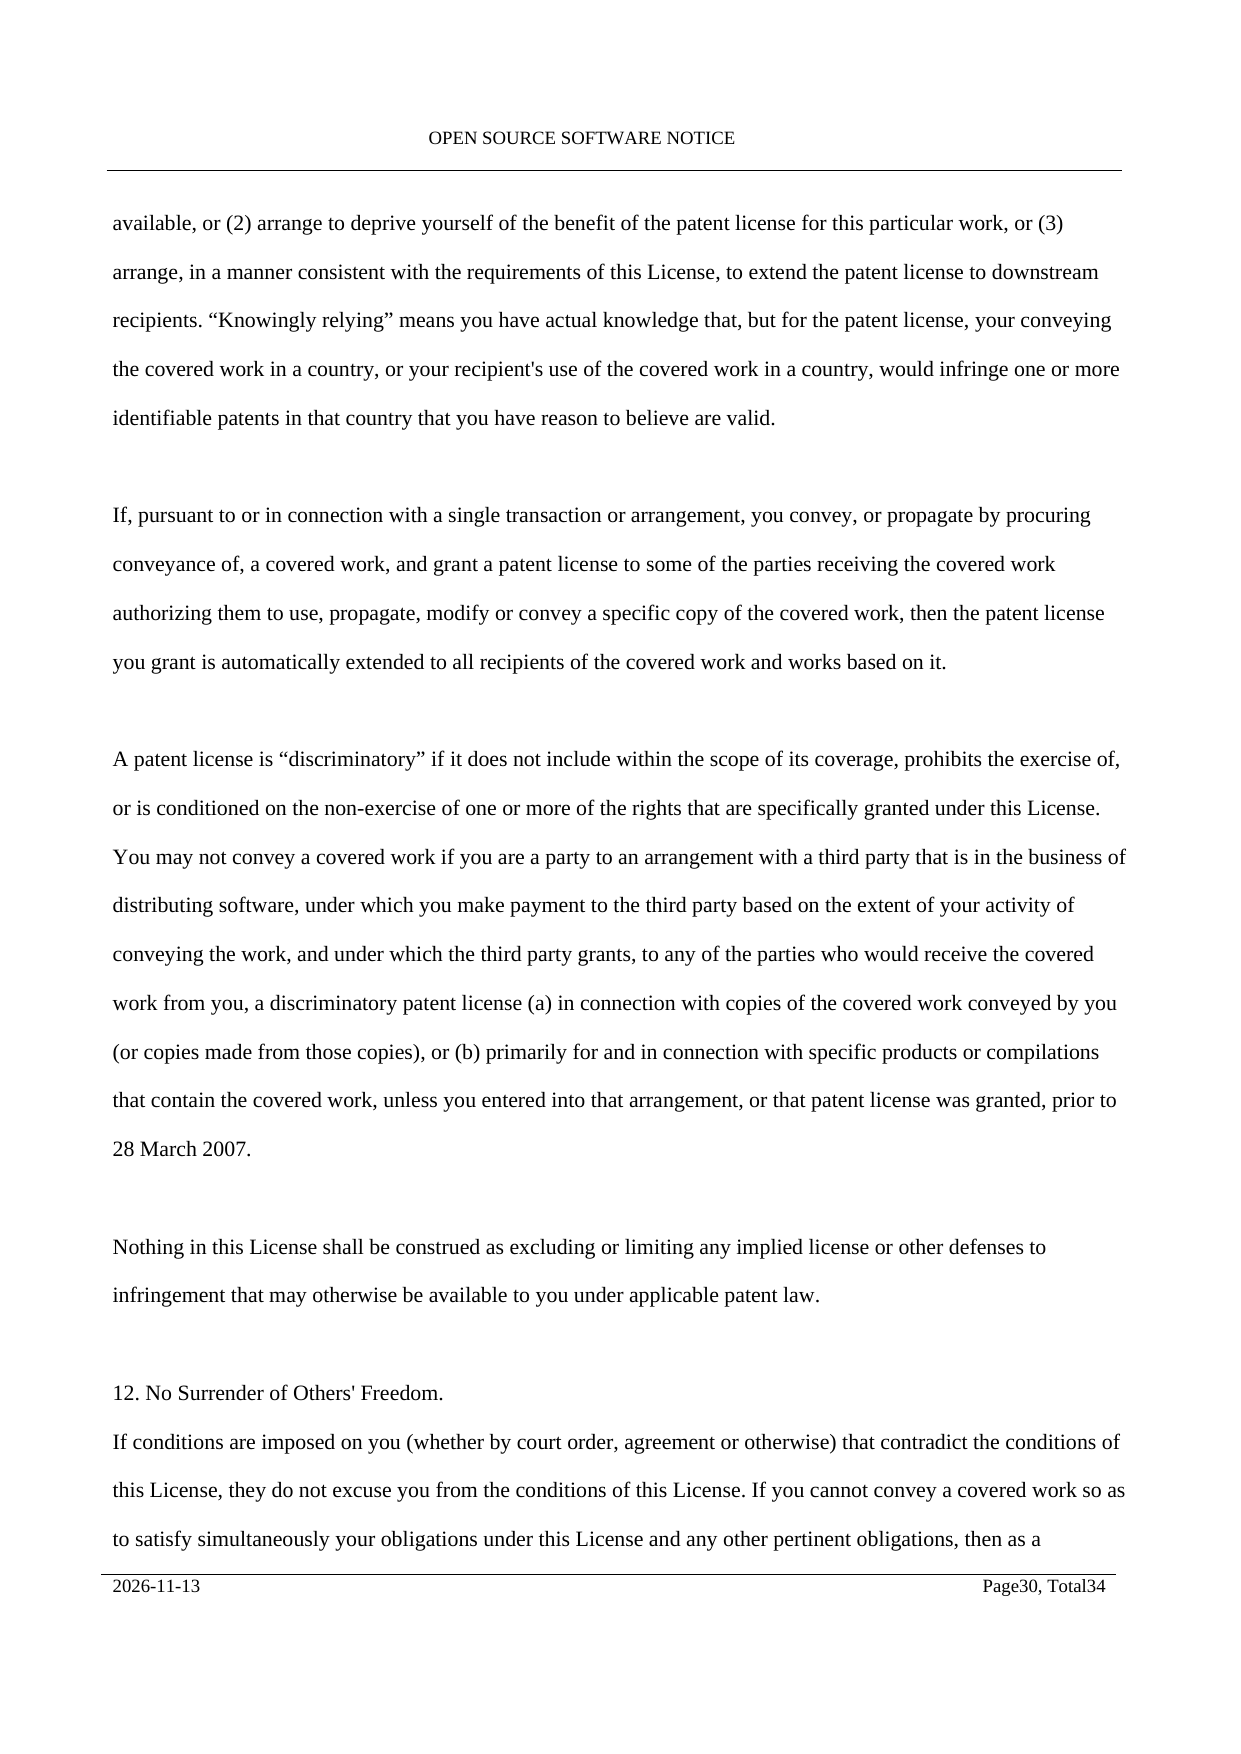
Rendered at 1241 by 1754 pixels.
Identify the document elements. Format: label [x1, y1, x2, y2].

text [112, 206, 1128, 1555]
